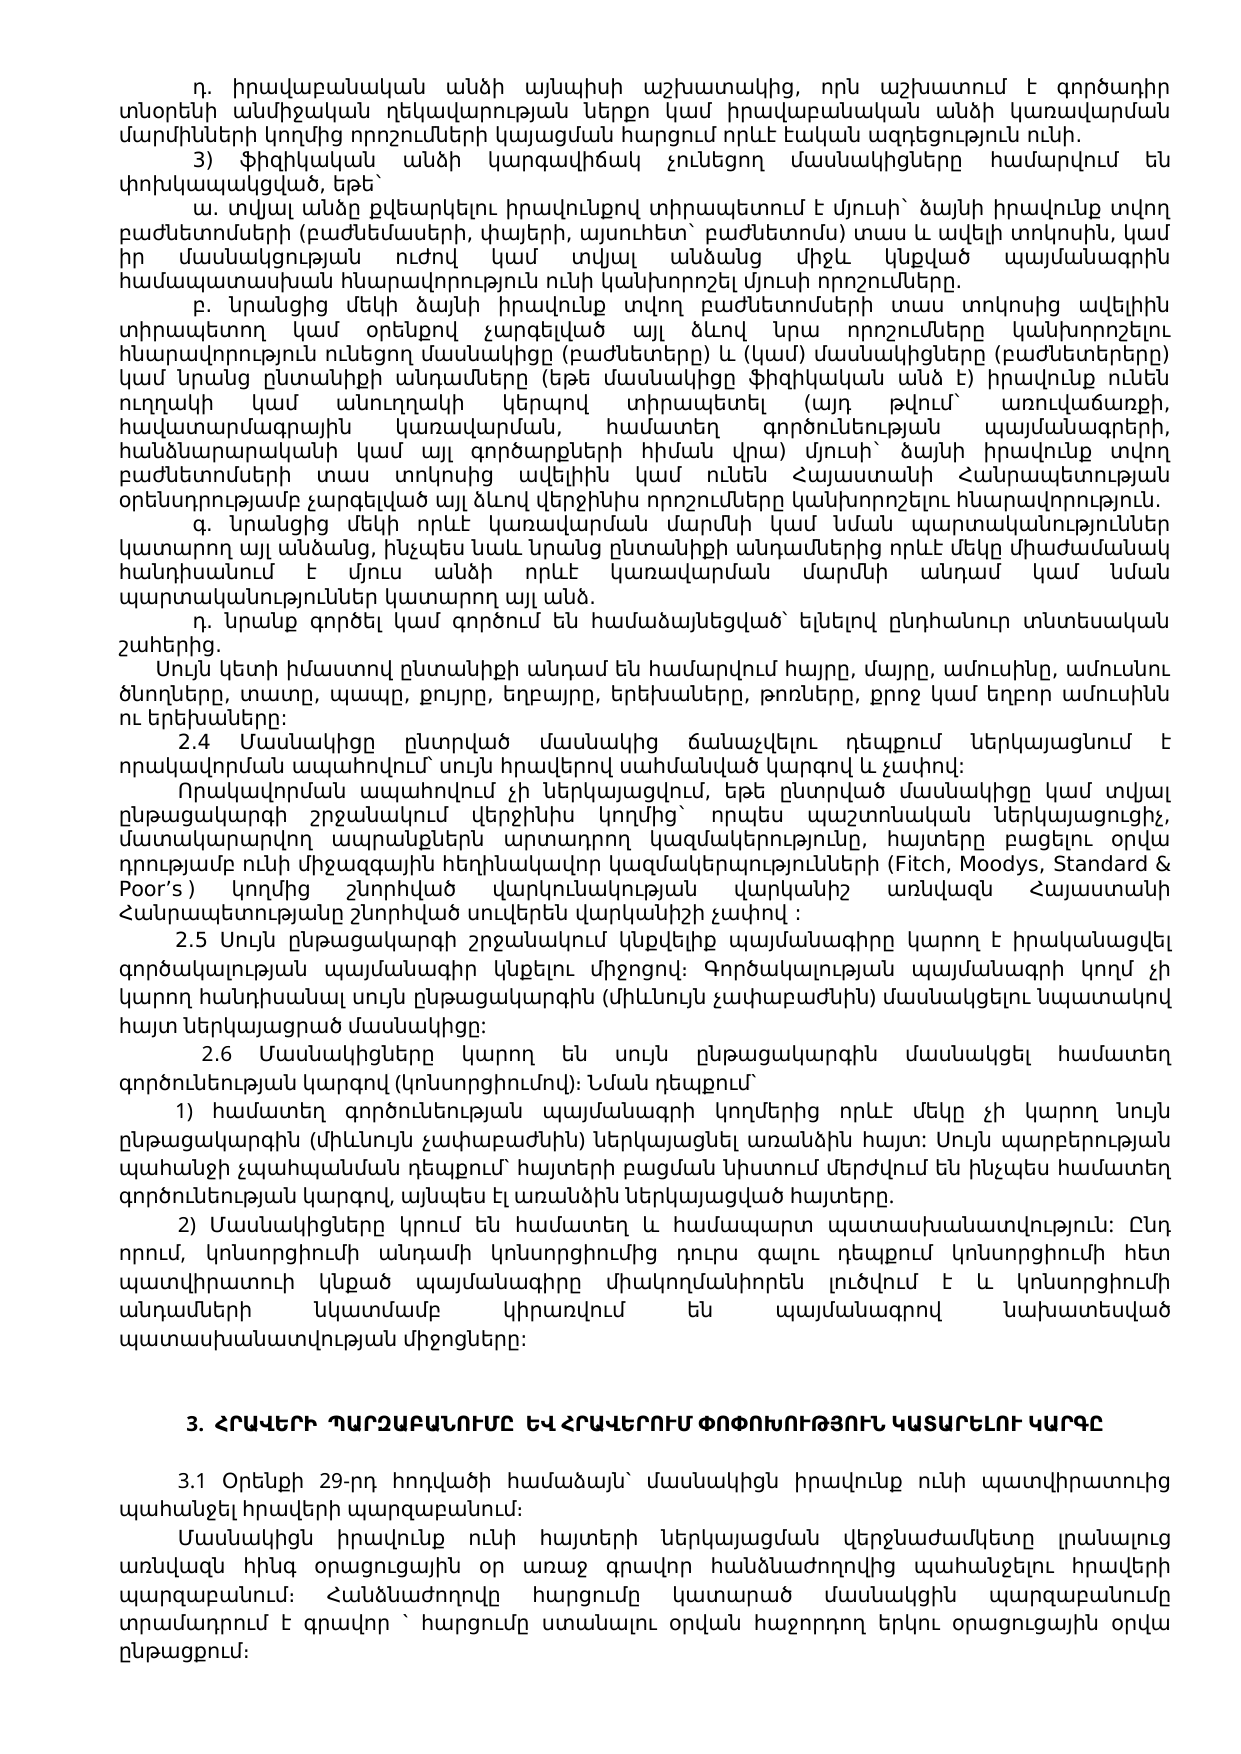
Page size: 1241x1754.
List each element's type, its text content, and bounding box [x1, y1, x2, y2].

text դ. իրավաբանական անձի այնպիսի աշխատակից, որն աշխատում է գործադիր տնօրենի անմիջական ղեկավարության ներքո կամ իրավաբանական անձի կառավարման մարմինների կողմից որոշումների կայացման հարցում որևէ էական ազդեցություն ունի. [118, 75, 1171, 148]
text 1) համատեղ գործունեության պայմանագրի կողմերից որևէ մեկը չի կարող նույն ընթացակարգին (միևնույն չափաբաժնին) ներկայացնել առանձին հայտ: Սույն պարբերության պահանջի չպահպանման դեպքում` հայտերի բացման նիստում մերժվում են ինչպես համատեղ գործունեության կարգով, այնպես էլ առանձին ներկայացված հայտերը. [118, 1096, 1171, 1210]
text 3. ՀՐԱՎԵՐԻ ՊԱՐԶԱԲԱՆՈՒՄԸ ԵՎ ՀՐԱՎԵՐՈՒՄ ՓՈՓՈԽՈՒԹՅՈՒՆ ԿԱՏԱՐԵԼՈՒ ԿԱՐԳԸ [118, 1409, 1171, 1437]
text 2.5 Սույն ընթացակարգի շրջանակում կնքվելիք պայմանագիրը կարող է իրականացվել գործակալության պայմանագիր կնքելու միջոցով։ Գործակալության պայմանագրի կողմ չի կարող հանդիսանալ սույն ընթացակարգին (միևնույն չափաբաժնին) մասնակցելու նպատակով հայտ ներկայացրած մասնակիցը: [118, 926, 1171, 1039]
text 3.1 Օրենքի 29-րդ հոդվածի համաձայն` մասնակիցն իրավունք ունի պատվիրատուից պահանջել հրավերի պարզաբանում։ [118, 1466, 1171, 1523]
text 2.4 Մասնակիցը ընտրված մասնակից ճանաչվելու դեպքում ներկայացնում է որակավորման ապահովում՝ սույն հրավերով սահմանված կարգով և չափով: [118, 730, 1171, 779]
text 3) ֆիզիկական անձի կարգավիճակ չունեցող մասնակիցները համարվում են փոխկապակցված, եթե` [118, 148, 1171, 196]
text բ. նրանցից մեկի ձայնի իրավունք տվող բաժնետոմսերի տաս տոկոսից ավելիին տիրապետող կամ օրենքով չարգելված այլ ձևով նրա որոշումները կանխորոշելու հնարավորություն ունեցող մասնակիցը (բաժնետերը) և (կամ) մասնակիցները (բաժնետերերը) կամ նրանց ընտանիքի անդամները (եթե մասնակիցը ֆիզիկական անձ է) իրավունք ունեն ուղղակի կամ անուղղակի կերպով տիրապետել (այդ թվում` առուվաճառքի, հավատարմագրային կառավարման, համատեղ գործունեության պայմանագրերի, հանձնարարականի կամ այլ գործարքների հիման վրա) մյուսի` ձայնի իրավունք տվող բաժնետոմսերի տաս տոկոսից ավելիին կամ ունեն Հայաստանի Հանրապետության օրենսդրությամբ չարգելված այլ ձևով վերջինիս որոշումները կանխորոշելու հնարավորություն. [118, 293, 1171, 512]
text 2) Մասնակիցները կրում են համատեղ և համապարտ պատասխանատվություն: Ընդ որում, կոնսորցիումի անդամի կոնսորցիումից դուրս գալու դեպքում կոնսորցիումի հետ պատվիրատուի կնքած պայմանագիրը միակողմանիորեն լուծվում է և կոնսորցիումի անդամների նկատմամբ կիրառվում են պայմանագրով նախատեսված պատասխանատվության միջոցները: [118, 1210, 1171, 1352]
text Սույն կետի իմաստով ընտանիքի անդամ են համարվում հայրը, մայրը, ամուսինը, ամուսնու ծնողները, տատը, պապը, քույրը, եղբայրը, երեխաները, թոռները, քրոջ կամ եղբոր ամուսինն ու երեխաները: [118, 657, 1171, 730]
text դ. նրանք գործել կամ գործում են համաձայնեցված՝ ելնելով ընդհանուր տնտեսական շահերից. [118, 609, 1171, 657]
text 2.6 Մասնակիցները կարող են սույն ընթացակարգին մասնակցել համատեղ գործունեության կարգով (կոնսորցիումով)։ Նման դեպքում` [118, 1039, 1171, 1096]
text գ. նրանցից մեկի որևէ կառավարման մարմնի կամ նման պարտականություններ կատարող այլ անձանց, ինչպես նաև նրանց ընտանիքի անդամներից որևէ մեկը միաժամանակ հանդիսանում է մյուս անձի որևէ կառավարման մարմնի անդամ կամ նման պարտականություններ կատարող այլ անձ. [118, 512, 1171, 609]
text ա. տվյալ անձը քվեարկելու իրավունքով տիրապետում է մյուսի` ձայնի իրավունք տվող բաժնետոմսերի (բաժնեմասերի, փայերի, այսուհետ` բաժնետոմս) տաս և ավելի տոկոսին, կամ իր մասնակցության ուժով կամ տվյալ անձանց միջև կնքված պայմանագրին համապատասխան հնարավորություն ունի կանխորոշել մյուսի որոշումները. [118, 196, 1171, 293]
text Մասնակիցն իրավունք ունի հայտերի ներկայացման վերջնաժամկետը լրանալուց առնվազն հինգ օրացուցային օր առաջ գրավոր հանձնաժողովից պահանջելու հրավերի պարզաբանում։ Հանձնաժողովը հարցումը կատարած մասնակցին պարզաբանումը տրամադրում է գրավոր ` հարցումը ստանալու օրվան հաջորդող երկու օրացուցային օրվա ընթացքում։ [118, 1523, 1171, 1665]
text Որակավորման ապահովում չի ներկայացվում, եթե ընտրված մասնակիցը կամ տվյալ ընթացակարգի շրջանակում վերջինիս կողմից` որպես պաշտոնական ներկայացուցիչ, մատակարարվող ապրանքներն արտադրող կազմակերությունը, հայտերը բացելու օրվա դրությամբ ունի միջազգային հեղինակավոր կազմակերպությունների (Fitch, Moodys, Standard & Poor’s ) կողմից շնորհված վարկունակության վարկանիշ առնվազն Հայաստանի Հանրապետությանը շնորհված սուվերեն վարկանիշի չափով : [118, 779, 1171, 926]
